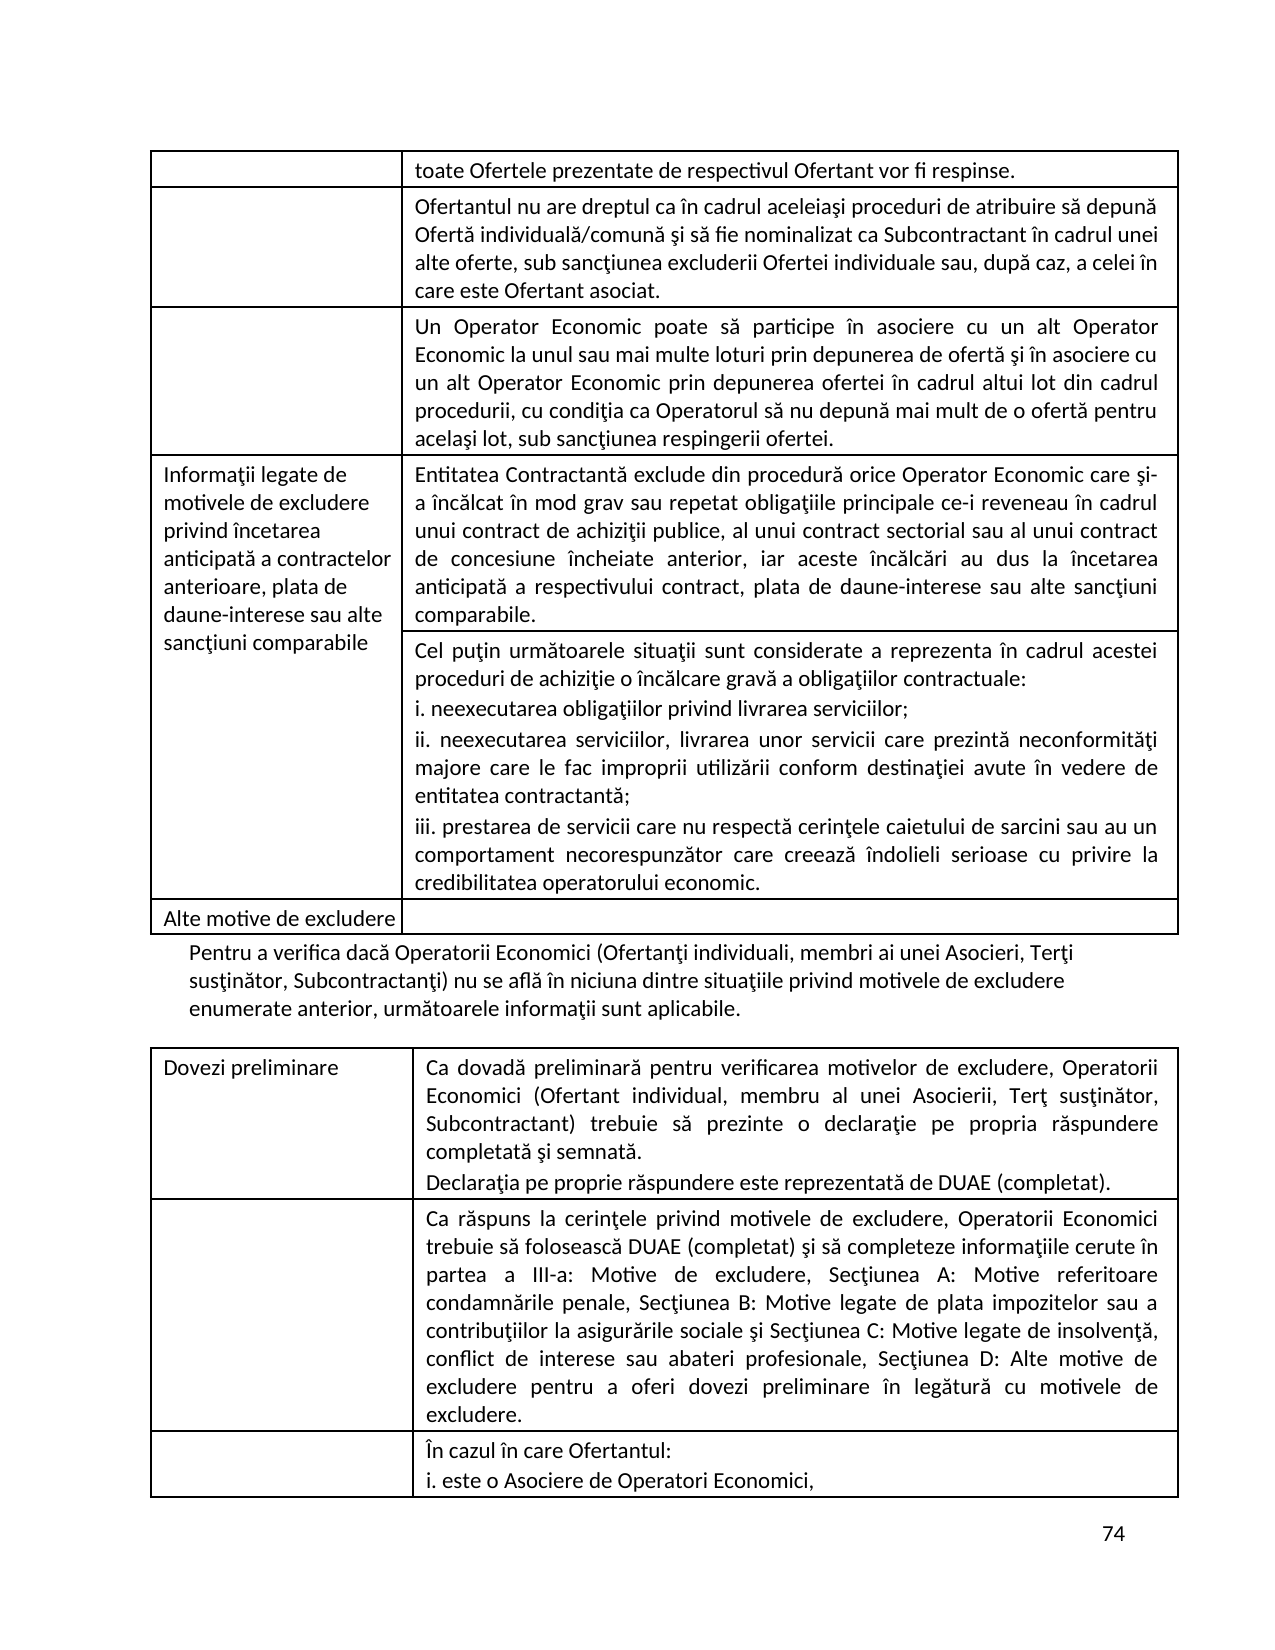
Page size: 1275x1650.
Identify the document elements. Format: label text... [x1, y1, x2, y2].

table_cell Cel puţin următoarele situaţii sunt considerate a reprezenta în cadrul acestei proceduri de achiziţie o încălcare gravă a obligaţiilor contractuale: i. neexecutarea obligaţiilor privind livrarea serviciilor; ii. neexecutarea serviciilor, livrarea unor servicii care prezintă neconformităţi majore care le fac improprii utilizării conform destinaţiei avute în vedere de entitatea contractantă; iii. prestarea de servicii care nu respectă cerinţele caietului de sarcini sau au un comportament necorespunzător care creează îndolieli serioase cu privire la credibilitatea operatorului economic. [403, 632, 1177, 897]
table_cell Un Operator Economic poate să participe în asociere cu un alt Operator Economic la unul sau mai multe loturi prin depunerea de ofertă şi în asociere cu un alt Operator Economic prin depunerea ofertei în cadrul altui lot din cadrul procedurii, cu condiţia ca Operatorul să nu depună mai mult de o ofertă pentru acelaşi lot, sub sancţiunea respingerii ofertei. [403, 308, 1177, 454]
table_cell Entitatea Contractantă exclude din procedură orice Operator Economic care şi-a încălcat în mod grav sau repetat obligaţiile principale ce-i reveneau în cadrul unui contract de achiziţii publice, al unui contract sectorial sau al unui contract de concesiune încheiate anterior, iar aceste încălcări au dus la încetarea anticipată a respectivului contract, plata de daune-interese sau alte sancţiuni comparabile. [403, 456, 1177, 629]
table_cell Ofertantul nu are dreptul ca în cadrul aceleiaşi proceduri de atribuire să depună Ofertă individuală/comună şi să fie nominalizat ca Subcontractant în cadrul unei alte oferte, sub sancţiunea excluderii Ofertei individuale sau, după caz, a celei în care este Ofertant asociat. [403, 188, 1177, 306]
table_cell [152, 308, 401, 454]
text Pentru a verifica dacă Operatorii Economici (Ofertanţi individuali, membri ai unei Asocieri, Terţi susţinător, Subcontractanţi) nu se află în niciuna dintre situaţiile privind motivele de excludere enumerate anterior, următoarele informaţii sunt aplicabile. [189, 938, 1125, 1022]
table_cell [403, 900, 1177, 933]
table_cell Ca răspuns la cerinţele privind motivele de excludere, Operatorii Economici trebuie să folosească DUAE (completat) şi să completeze informaţiile cerute în partea a III-a: Motive de excludere, Secţiunea A: Motive referitoare condamnările penale, Secţiunea B: Motive legate de plata impozitelor sau a contribuţiilor la asigurările sociale şi Secţiunea C: Motive legate de insolvenţă, conflict de interese sau abateri profesionale, Secţiunea D: Alte motive de excludere pentru a oferi dovezi preliminare în legătură cu motivele de excludere. [414, 1200, 1177, 1429]
table_cell Alte motive de excludere [152, 900, 401, 933]
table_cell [403, 152, 1177, 186]
table_cell [152, 1432, 412, 1496]
table_header Ca dovadă preliminară pentru verificarea motivelor de excludere, Operatorii Economici (Ofertant individual, membru al unei Asocierii, Terţ susţinător, Subcontractant) trebuie să prezinte o declaraţie pe propria răspundere completată şi semnată. Declaraţia pe proprie răspundere este reprezentată de DUAE (completat). [414, 1049, 1177, 1198]
table_cell [152, 188, 401, 306]
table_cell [414, 1432, 1177, 1496]
table_cell [152, 152, 401, 186]
table_cell Informaţii legate de motivele de excludere privind încetarea anticipată a contractelor anterioare, plata de daune-interese sau alte sancţiuni comparabile [152, 456, 401, 897]
table_header Dovezi preliminare [152, 1049, 412, 1198]
table_cell [152, 1200, 412, 1429]
